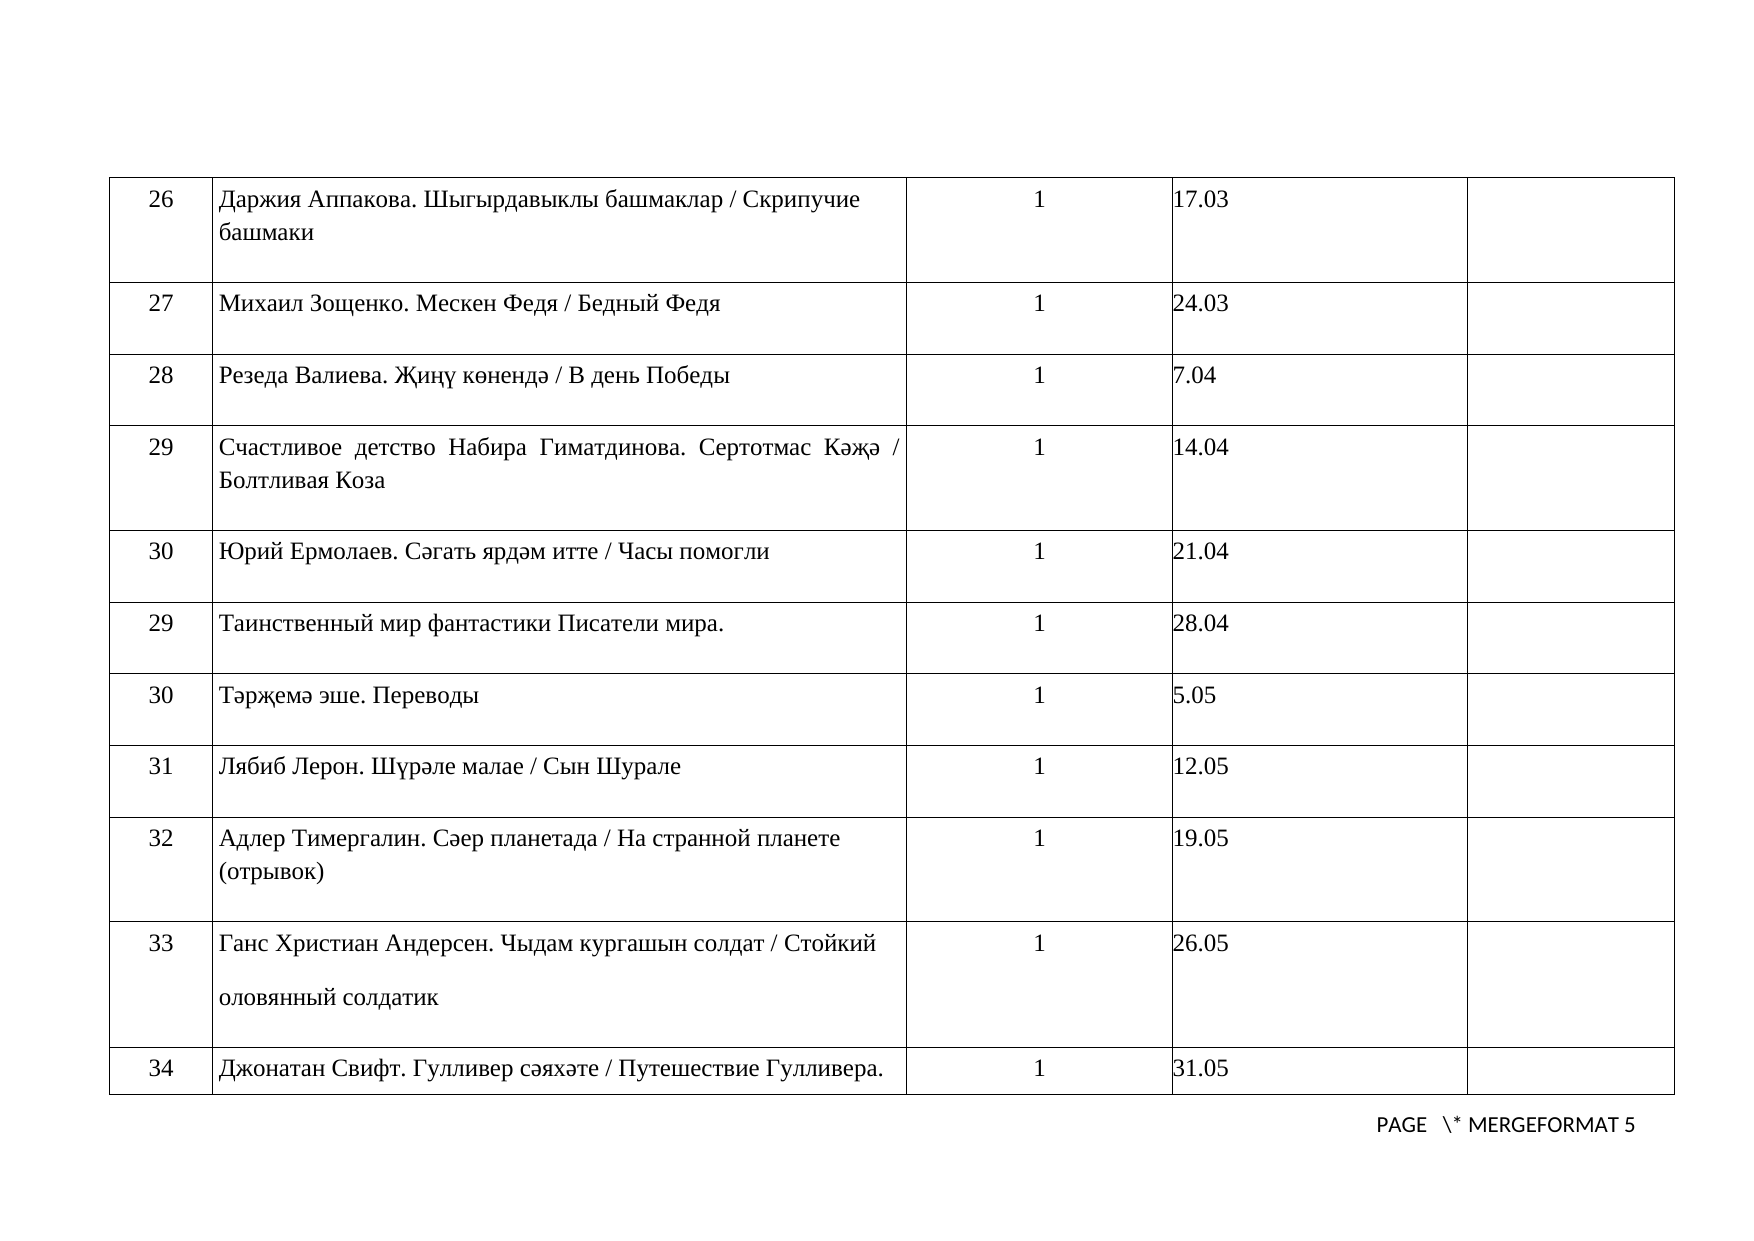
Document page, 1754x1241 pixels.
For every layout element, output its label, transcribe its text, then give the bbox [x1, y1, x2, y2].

table_cell 1 [907, 283, 1172, 353]
table_cell 19.05 [1173, 818, 1467, 921]
table_cell 26.05 [1173, 922, 1467, 1047]
table_cell Резеда Валиева. Җиңү көнендә / В день Победы [213, 355, 906, 425]
table_cell [1468, 355, 1674, 425]
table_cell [213, 1048, 906, 1094]
table_cell 1 [907, 1048, 1172, 1094]
table_cell 12.05 [1173, 746, 1467, 817]
table_cell 1 [907, 922, 1172, 1047]
table_cell [1468, 603, 1674, 673]
table_cell [1468, 922, 1674, 1047]
table_cell [1468, 178, 1674, 282]
table_cell Ганс Христиан Андерсен. Чыдам кургашын солдат / Стойкий оловянный солдатик [213, 922, 906, 1047]
table_cell Счастливое детство Набира Гиматдинова. Сертотмас Кәҗә / Болтливая Коза [213, 426, 906, 530]
table_cell 32 [110, 818, 212, 921]
table_cell 1 [907, 531, 1172, 602]
table_cell 24.03 [1173, 283, 1467, 353]
table_cell Тәрҗемә эше. Переводы [213, 674, 906, 745]
table_cell Адлер Тимергалин. Сәер планетада / На странной планете (отрывок) [213, 818, 906, 921]
table_cell 29 [110, 603, 212, 673]
table_cell [1468, 531, 1674, 602]
table_cell 29 [110, 426, 212, 530]
table_cell Лябиб Лерон. Шүрәле малае / Сын Шурале [213, 746, 906, 817]
table_cell 21.04 [1173, 531, 1467, 602]
table_cell 33 [110, 922, 212, 1047]
table_cell 28 [110, 355, 212, 425]
table_cell [1468, 283, 1674, 353]
table_cell 1 [907, 426, 1172, 530]
table_cell 1 [907, 355, 1172, 425]
table_cell 26 [110, 178, 212, 282]
table_cell 7.04 [1173, 355, 1467, 425]
table_cell 1 [907, 818, 1172, 921]
table_cell Михаил Зощенко. Мескен Федя / Бедный Федя [213, 283, 906, 353]
table_cell [1468, 818, 1674, 921]
table_cell 5.05 [1173, 674, 1467, 745]
table_cell 1 [907, 746, 1172, 817]
table_cell Юрий Ермолаев. Сәгать ярдәм итте / Часы помогли [213, 531, 906, 602]
table_cell 27 [110, 283, 212, 353]
table_cell 31 [110, 746, 212, 817]
table_cell 28.04 [1173, 603, 1467, 673]
table_cell 17.03 [1173, 178, 1467, 282]
table_cell 1 [907, 674, 1172, 745]
table_cell [1468, 674, 1674, 745]
table_cell [1468, 1048, 1674, 1094]
table_cell 34 [110, 1048, 212, 1094]
table_cell 30 [110, 531, 212, 602]
table_cell 14.04 [1173, 426, 1467, 530]
table_cell Даржия Аппакова. Шыгырдавыклы башмаклар / Скрипучие башмаки [213, 178, 906, 282]
table_cell 30 [110, 674, 212, 745]
table_cell Таинственный мир фантастики Писатели мира. [213, 603, 906, 673]
table_cell 1 [907, 178, 1172, 282]
table_cell 1 [907, 603, 1172, 673]
table_cell [1468, 426, 1674, 530]
table_cell 31.05 [1173, 1048, 1467, 1094]
table_cell [1468, 746, 1674, 817]
